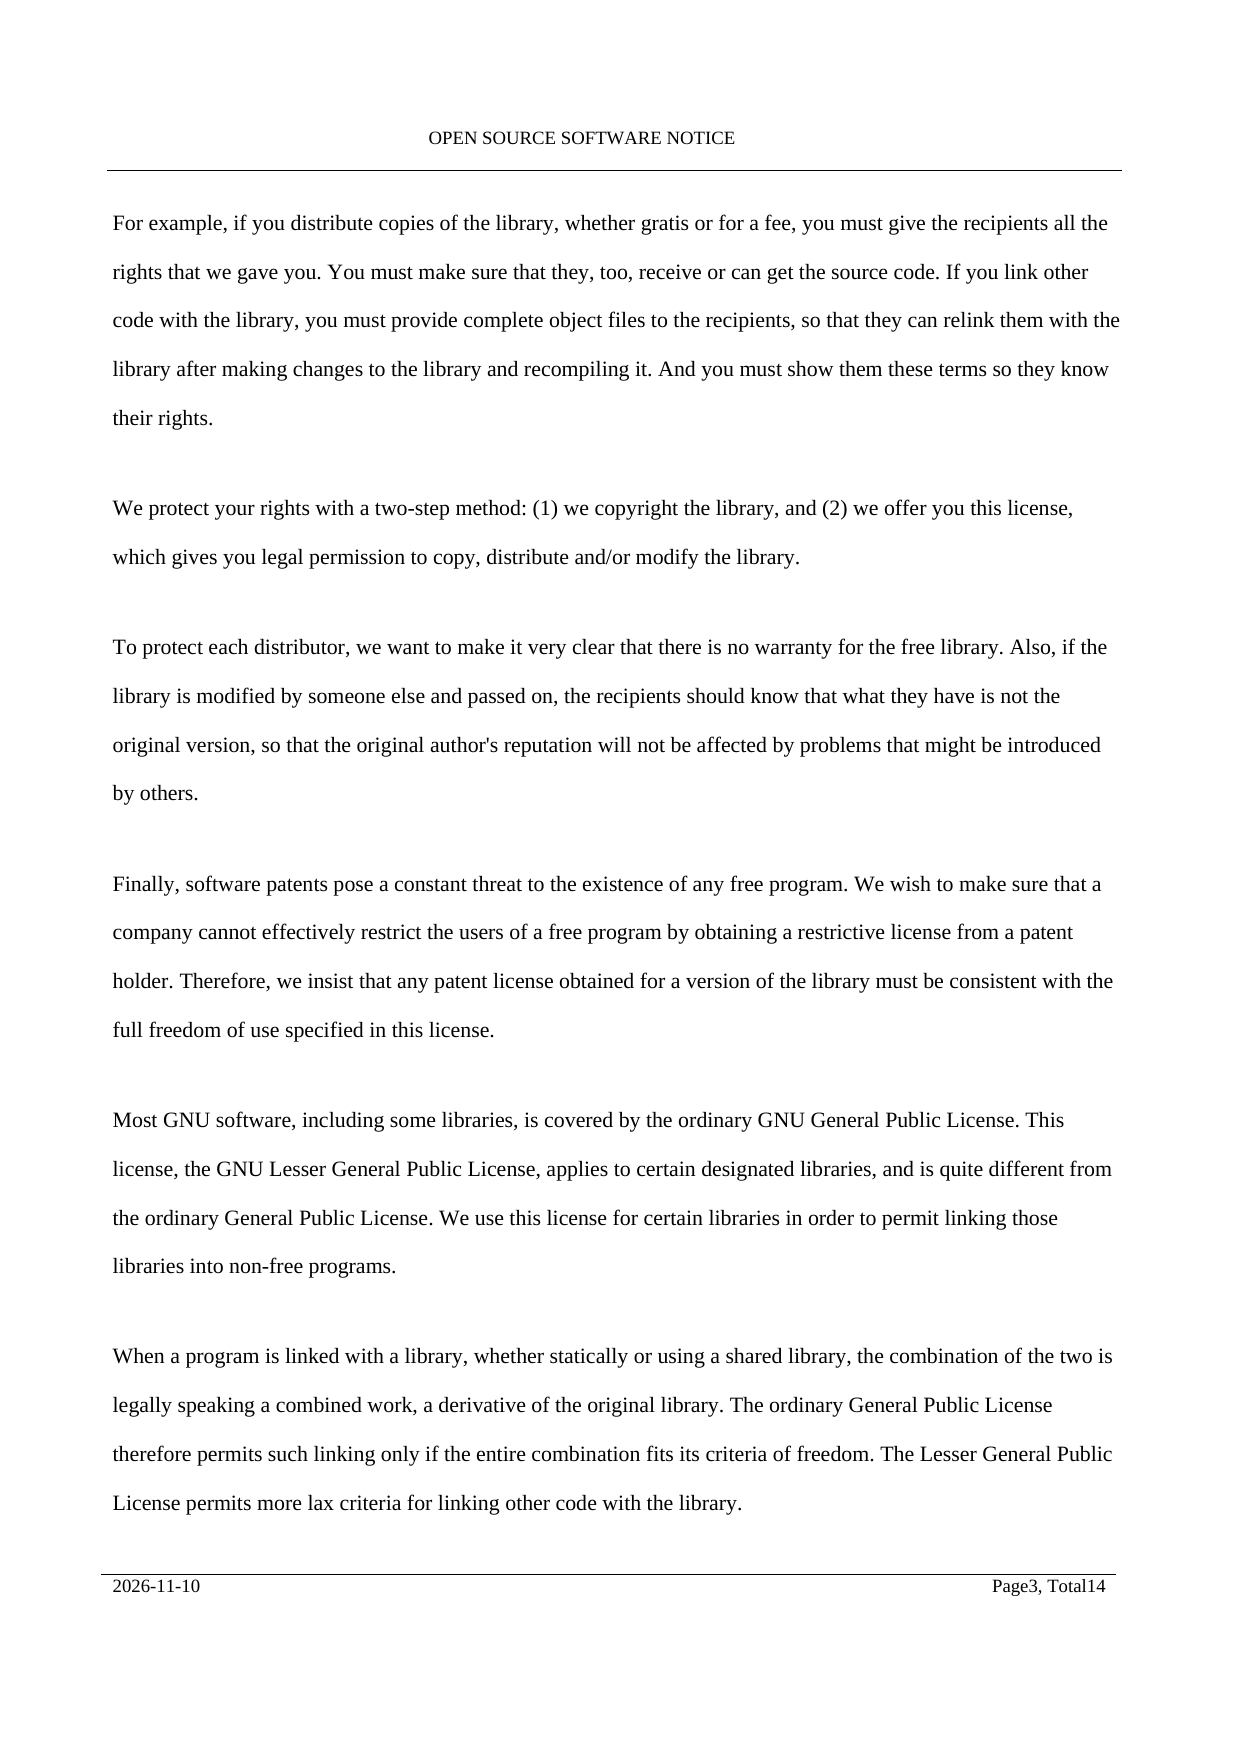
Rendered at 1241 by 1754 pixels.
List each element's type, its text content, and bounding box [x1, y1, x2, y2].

text Finally, software patents pose a constant threat to the existence of any free program. We wish to make sure that a company cannot effectively restrict the users of a free program by obtaining a restrictive license from a patent holder. Therefore, we insist that any patent license obtained for a version of the library must be consistent with the full freedom of use specified in this license. [112, 867, 1128, 1046]
text To protect each distributor, we want to make it very clear that there is no warranty for the free library. Also, if the library is modified by someone else and passed on, the recipients should know that what they have is not the original version, so that the original author's reputation will not be affected by problems that might be introduced by others. [112, 631, 1128, 809]
text For example, if you distribute copies of the library, whether gratis or for a fee, you must give the recipients all the rights that we gave you. You must make sure that they, too, receive or can get the source code. If you link other code with the library, you must provide complete object files to the recipients, so that they can relink them with the library after making changes to the library and recompiling it. And you must show them these terms so they know their rights. [112, 206, 1128, 434]
text We protect your rights with a two-step method: (1) we copyright the library, and (2) we offer you this license, which gives you legal permission to copy, distribute and/or modify the library. [112, 492, 1128, 573]
text Most GNU software, including some libraries, is covered by the ordinary GNU General Public License. This license, the GNU Lesser General Public License, applies to certain designated libraries, and is quite different from the ordinary General Public License. We use this license for certain libraries in order to permit linking those libraries into non-free programs. [112, 1103, 1128, 1282]
text When a program is linked with a library, whether statically or using a shared library, the combination of the two is legally speaking a combined work, a derivative of the original library. The ordinary General Public License therefore permits such linking only if the entire combination fits its criteria of freedom. The Lesser General Public License permits more lax criteria for linking other code with the library. [112, 1340, 1128, 1519]
